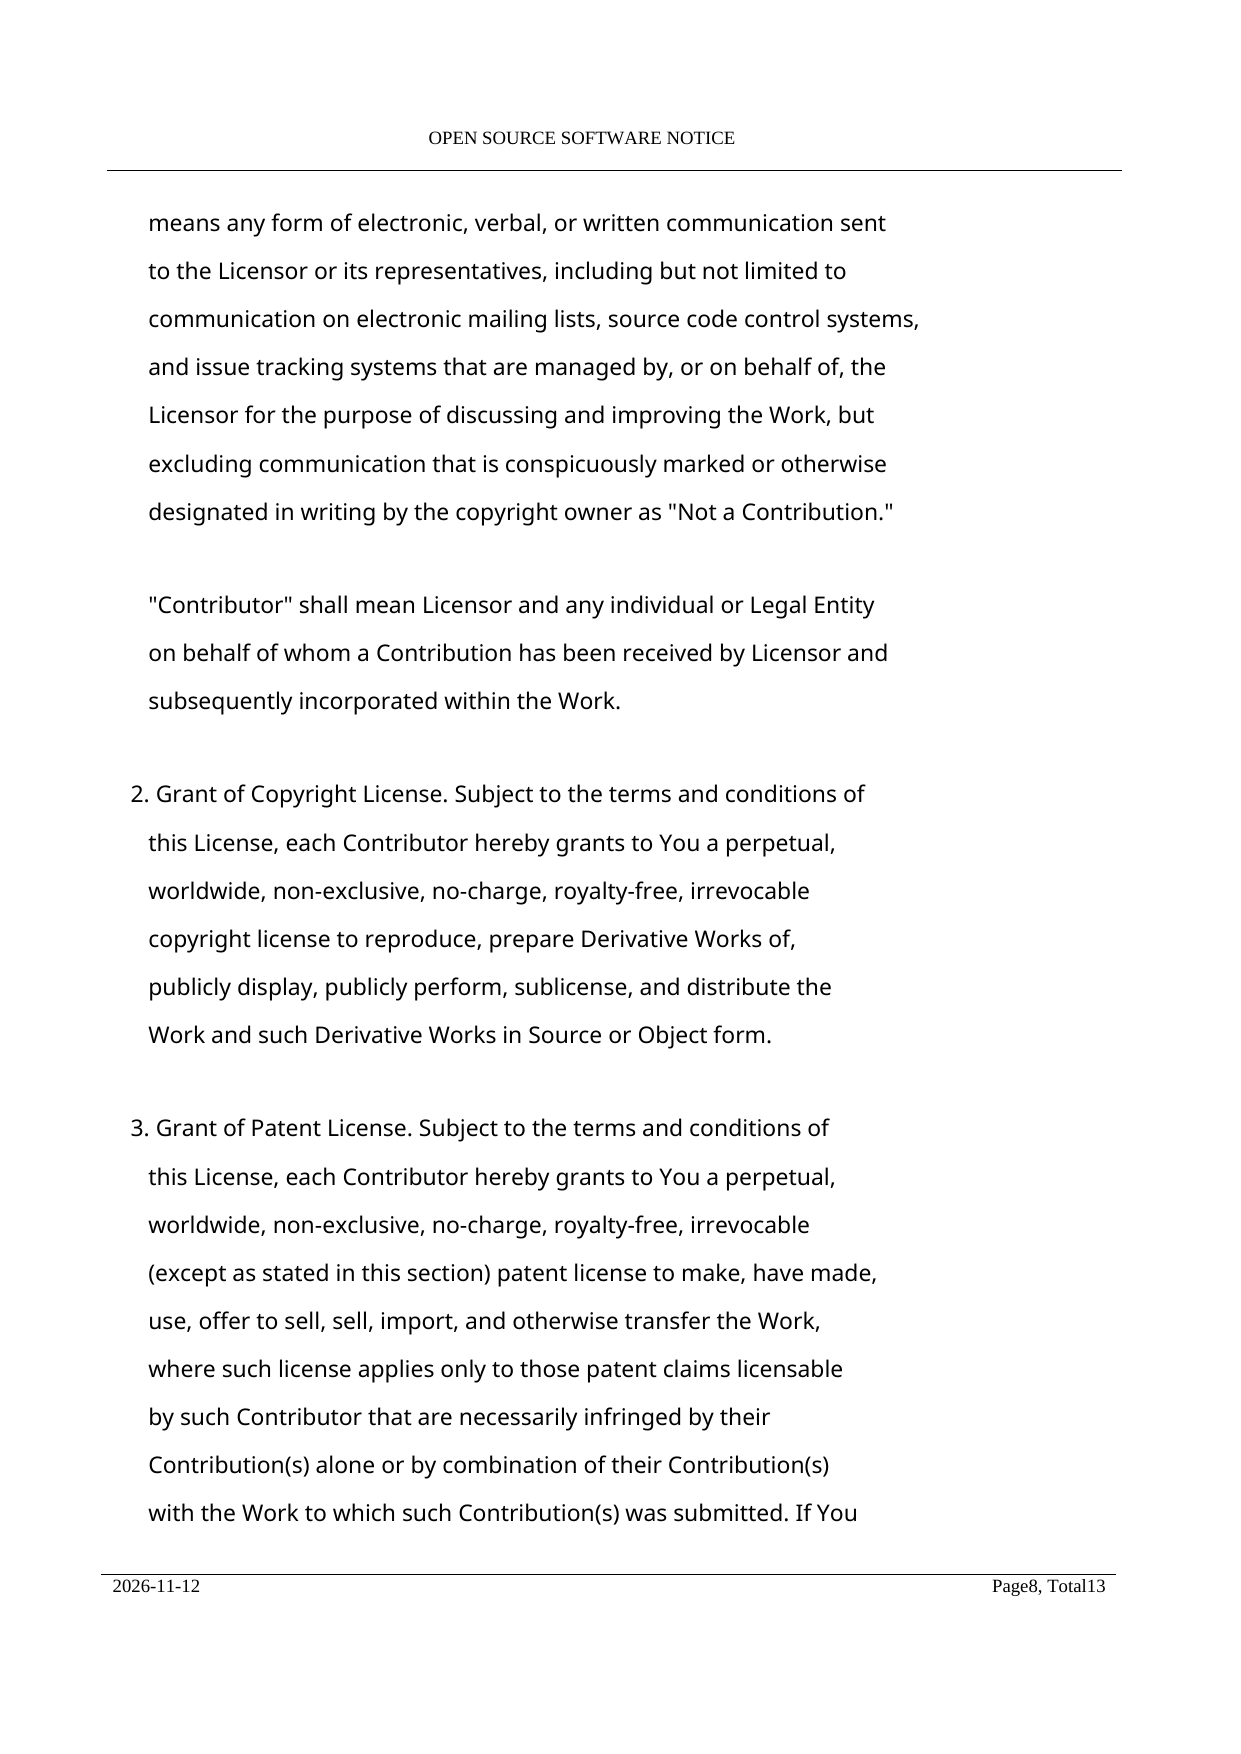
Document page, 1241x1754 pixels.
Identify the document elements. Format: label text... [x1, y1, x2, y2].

text to the Licensor or its representatives, including but not limited to [112, 254, 1128, 287]
text Contribution(s) alone or by combination of their Contribution(s) [112, 1448, 1128, 1481]
text (except as stated in this section) patent license to make, have made, [112, 1256, 1128, 1288]
text Licensor for the purpose of discussing and improving the Work, but [112, 399, 1128, 431]
text communication on electronic mailing lists, source code control systems, [112, 303, 1128, 335]
text 3. Grant of Patent License. Subject to the terms and conditions of [112, 1112, 1128, 1144]
text copyright license to reproduce, prepare Derivative Works of, [112, 922, 1128, 955]
text means any form of electronic, verbal, or written communication sent [112, 206, 1128, 239]
text "Contributor" shall mean Licensor and any individual or Legal Entity [112, 588, 1128, 621]
text this License, each Contributor hereby grants to You a perpetual, [112, 826, 1128, 858]
text by such Contributor that are necessarily infringed by their [112, 1400, 1128, 1433]
text subsequently incorporated within the Work. [112, 684, 1128, 717]
text this License, each Contributor hereby grants to You a perpetual, [112, 1160, 1128, 1192]
text on behalf of whom a Contribution has been received by Licensor and [112, 636, 1128, 669]
text use, offer to sell, sell, import, and otherwise transfer the Work, [112, 1304, 1128, 1337]
text 2. Grant of Copyright License. Subject to the terms and conditions of [112, 778, 1128, 810]
text with the Work to which such Contribution(s) was submitted. If You [112, 1497, 1128, 1529]
text Work and such Derivative Works in Source or Object form. [112, 1018, 1128, 1051]
text where such license applies only to those patent claims licensable [112, 1352, 1128, 1385]
text worldwide, non-exclusive, no-charge, royalty-free, irrevocable [112, 874, 1128, 907]
text excluding communication that is conspicuously marked or otherwise [112, 447, 1128, 479]
text worldwide, non-exclusive, no-charge, royalty-free, irrevocable [112, 1208, 1128, 1240]
text and issue tracking systems that are managed by, or on behalf of, the [112, 351, 1128, 383]
text publicly display, publicly perform, sublicense, and distribute the [112, 970, 1128, 1003]
text designated in writing by the copyright owner as "Not a Contribution." [112, 495, 1128, 528]
